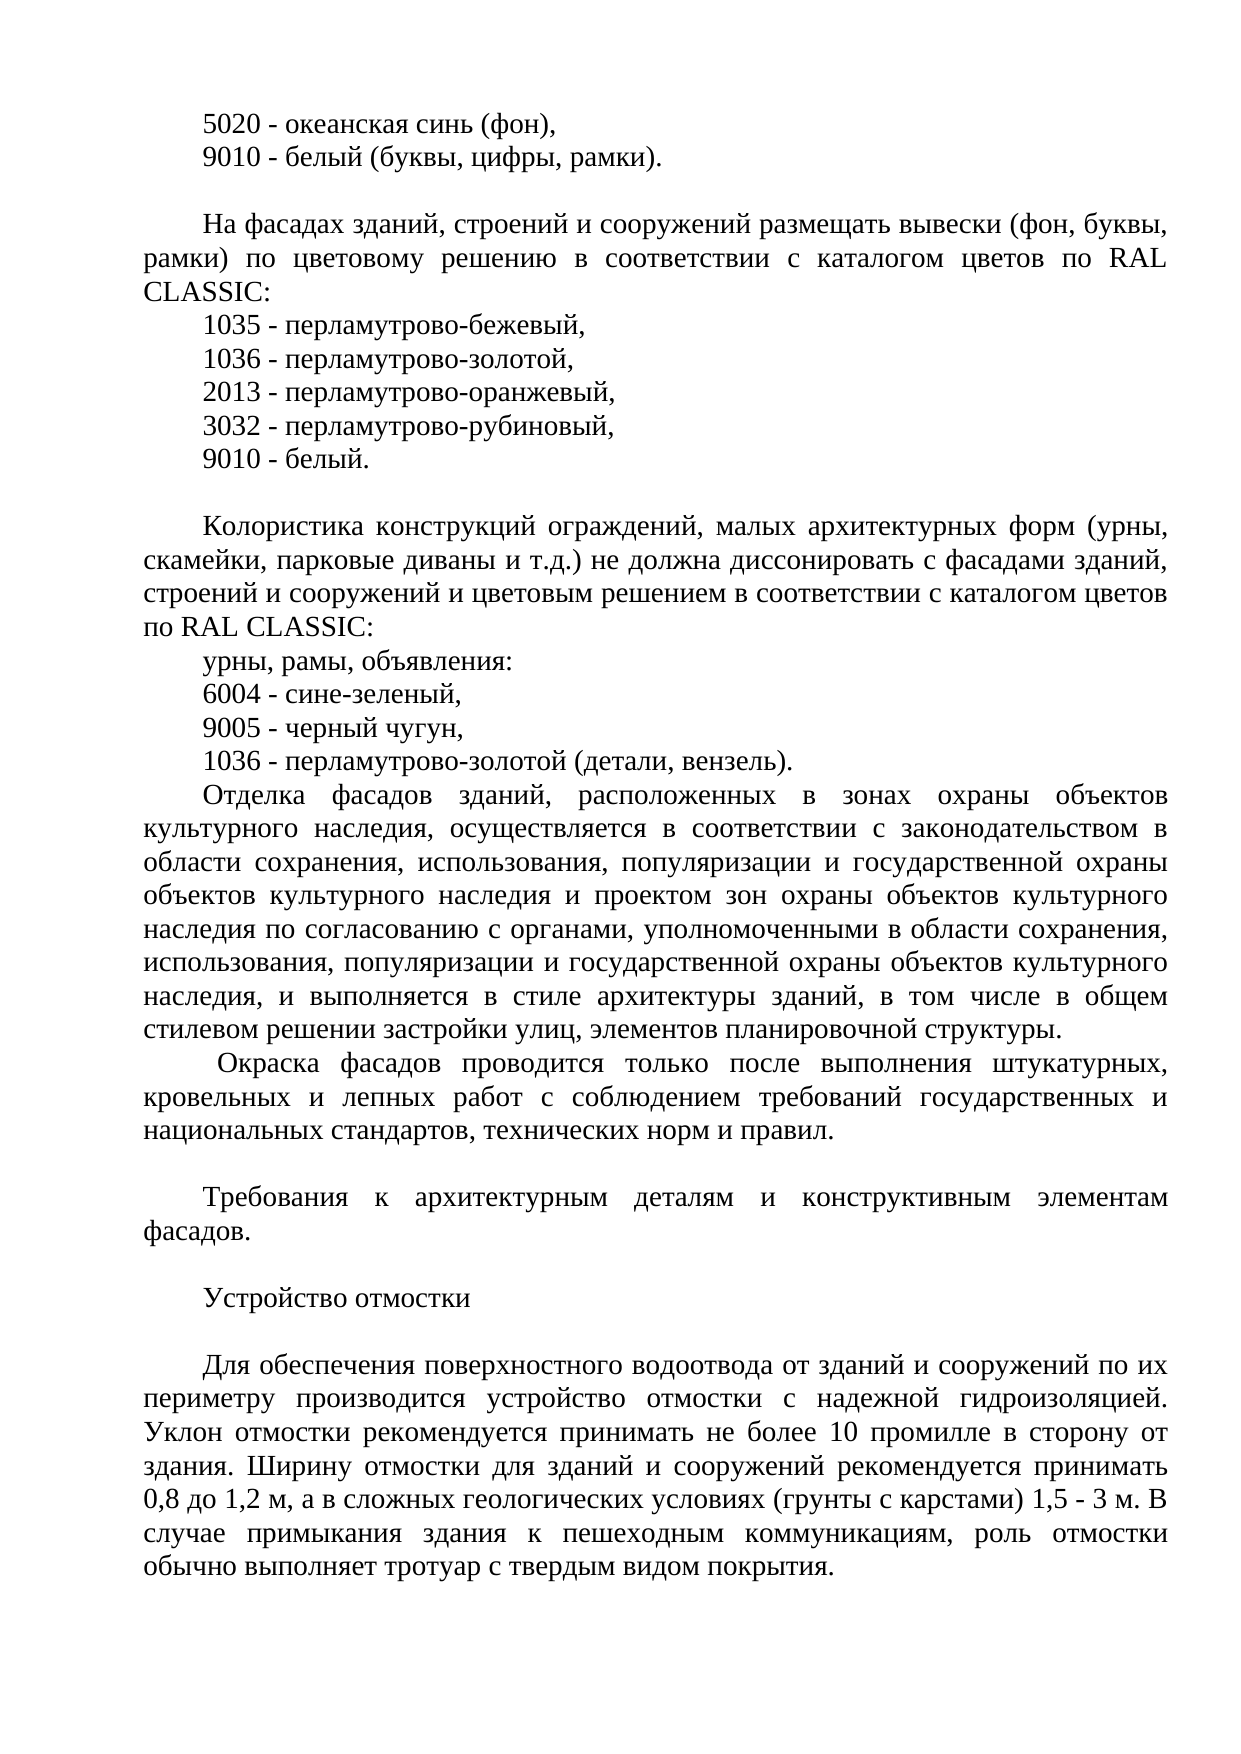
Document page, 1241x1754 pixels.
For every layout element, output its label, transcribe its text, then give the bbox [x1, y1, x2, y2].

text 9010 - белый. [143, 441, 1169, 475]
text 5020 - океанская синь (фон), [143, 106, 1169, 139]
text Колористика конструкций ограждений, малых архитектурных форм (урны, скамейки, парковые диваны и т.д.) не должна диссонировать с фасадами зданий, строений и сооружений и цветовым решением в соответствии с каталогом цветов по RAL CLASSIC: [143, 508, 1169, 643]
text Для обеспечения поверхностного водоотвода от зданий и сооружений по их периметру производится устройство отмостки с надежной гидроизоляцией. Уклон отмостки рекомендуется принимать не более 10 промилле в сторону от здания. Ширину отмостки для зданий и сооружений рекомендуется принимать 0,8 до 1,2 м, а в сложных геологических условиях (грунты с карстами) 1,5 - 3 м. В случае примыкания здания к пешеходным коммуникациям, роль отмостки обычно выполняет тротуар с твердым видом покрытия. [143, 1347, 1169, 1582]
text Устройство отмостки [143, 1280, 1169, 1313]
text 1036 - перламутрово-золотой (детали, вензель). [143, 743, 1169, 777]
text 1036 - перламутрово-золотой, [143, 341, 1169, 374]
text 6004 - сине-зеленый, [143, 676, 1169, 710]
text 2013 - перламутрово-оранжевый, [143, 374, 1169, 408]
text 1035 - перламутрово-бежевый, [143, 307, 1169, 341]
text Требования к архитектурным деталям и конструктивным элементам фасадов. [143, 1179, 1169, 1246]
text Отделка фасадов зданий, расположенных в зонах охраны объектов культурного наследия, осуществляется в соответствии с законодательством в области сохранения, использования, популяризации и государственной охраны объектов культурного наследия и проектом зон охраны объектов культурного наследия по согласованию с органами, уполномоченными в области сохранения, использования, популяризации и государственной охраны объектов культурного наследия, и выполняется в стиле архитектуры зданий, в том числе в общем стилевом решении застройки улиц, элементов планировочной структуры. [143, 777, 1169, 1045]
text урны, рамы, объявления: [143, 643, 1169, 676]
text 9010 - белый (буквы, цифры, рамки). [143, 139, 1169, 173]
text 3032 - перламутрово-рубиновый, [143, 408, 1169, 441]
text На фасадах зданий, строений и сооружений размещать вывески (фон, буквы, рамки) по цветовому решению в соответствии с каталогом цветов по RAL CLASSIC: [143, 207, 1169, 307]
text Окраска фасадов проводится только после выполнения штукатурных, кровельных и лепных работ с соблюдением требований государственных и национальных стандартов, технических норм и правил. [143, 1045, 1169, 1146]
text 9005 - черный чугун, [143, 710, 1169, 743]
